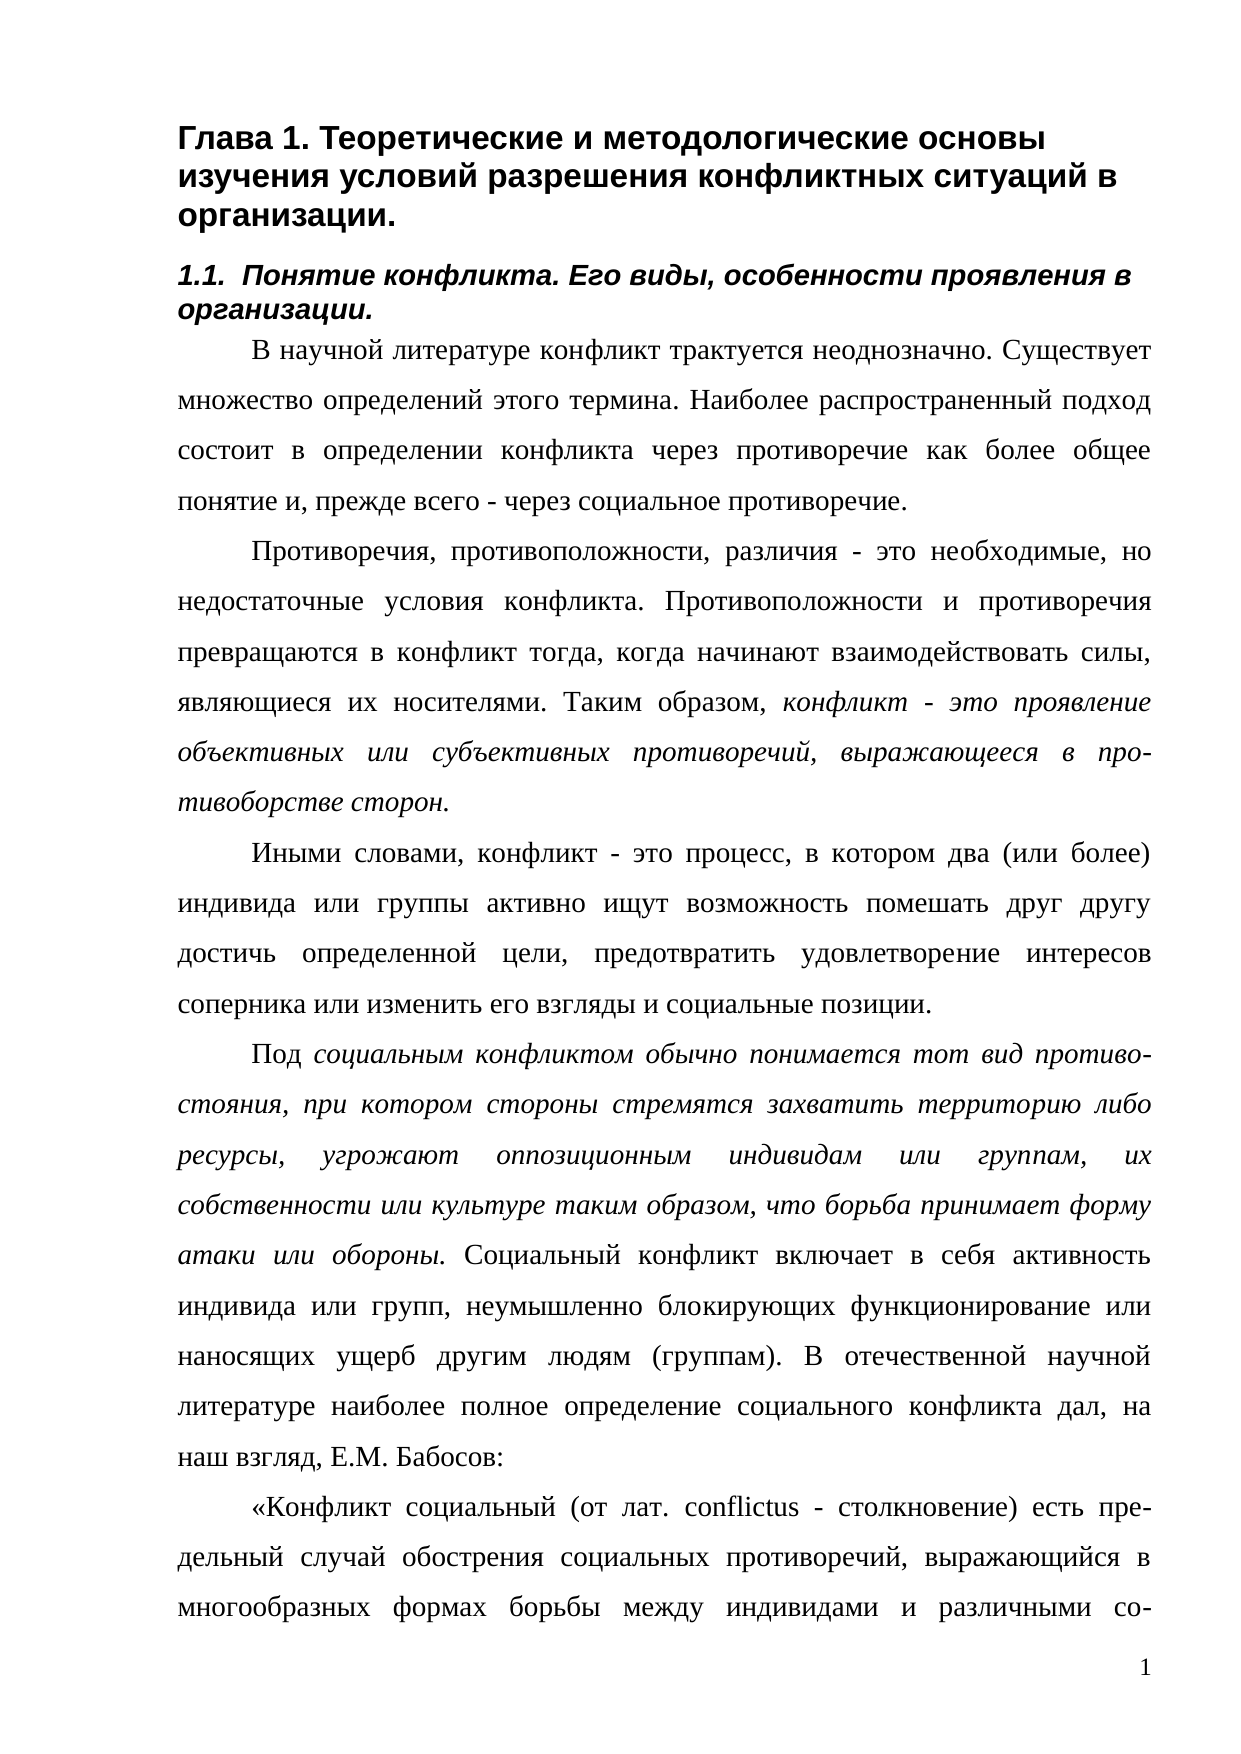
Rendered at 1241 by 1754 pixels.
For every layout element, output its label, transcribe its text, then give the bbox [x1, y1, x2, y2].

text Противоречия, противоположности, различия - это необходимые, но недостаточные условия конфликта. Противоположности и противоречия превращаются в конфликт тогда, когда начинают взаимодействовать силы, являющиеся их носителями. Таким образом, конфликт - это проявление объективных или субъективных противоречий, выражающееся в противоборстве сторон. [177, 533, 1152, 818]
subtitle Глава 1. Теоретические и методологические основы изучения условий разрешения конфликтных ситуаций в организации. [177, 118, 1152, 233]
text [177, 1489, 1152, 1623]
text Под социальным конфликтом обычно понимается тот вид противостояния, при котором стороны стремятся захватить территорию либо ресурсы, угрожают оппозиционным индивидам или группам, их собственности или культуре таким образом, что борьба принимает форму атаки или обороны. Социальный конфликт включает в себя активность индивида или групп, неумышленно блокирующих функционирование или наносящих ущерб другим людям (группам). В отечественной научной литературе наиболее полное определение социального конфликта дал, на наш взгляд, Е.М. Бабосов: [177, 1036, 1152, 1472]
text Иными словами, конфликт - это процесс, в котором два (или более) индивида или группы активно ищут возможность помешать друг другу достичь определенной цели, предотвратить удовлетворение интересов соперника или изменить его взгляды и социальные позиции. [177, 835, 1152, 1019]
text В научной литературе конфликт трактуется неоднозначно. Существует множество определений этого термина. Наиболее распространенный подход состоит в определении конфликта через противоречие как более общее понятие и, прежде всего - через социальное противоречие. [177, 332, 1152, 516]
subtitle 1.1. Понятие конфликта. Его виды, особенности проявления в организации. [177, 258, 1152, 326]
